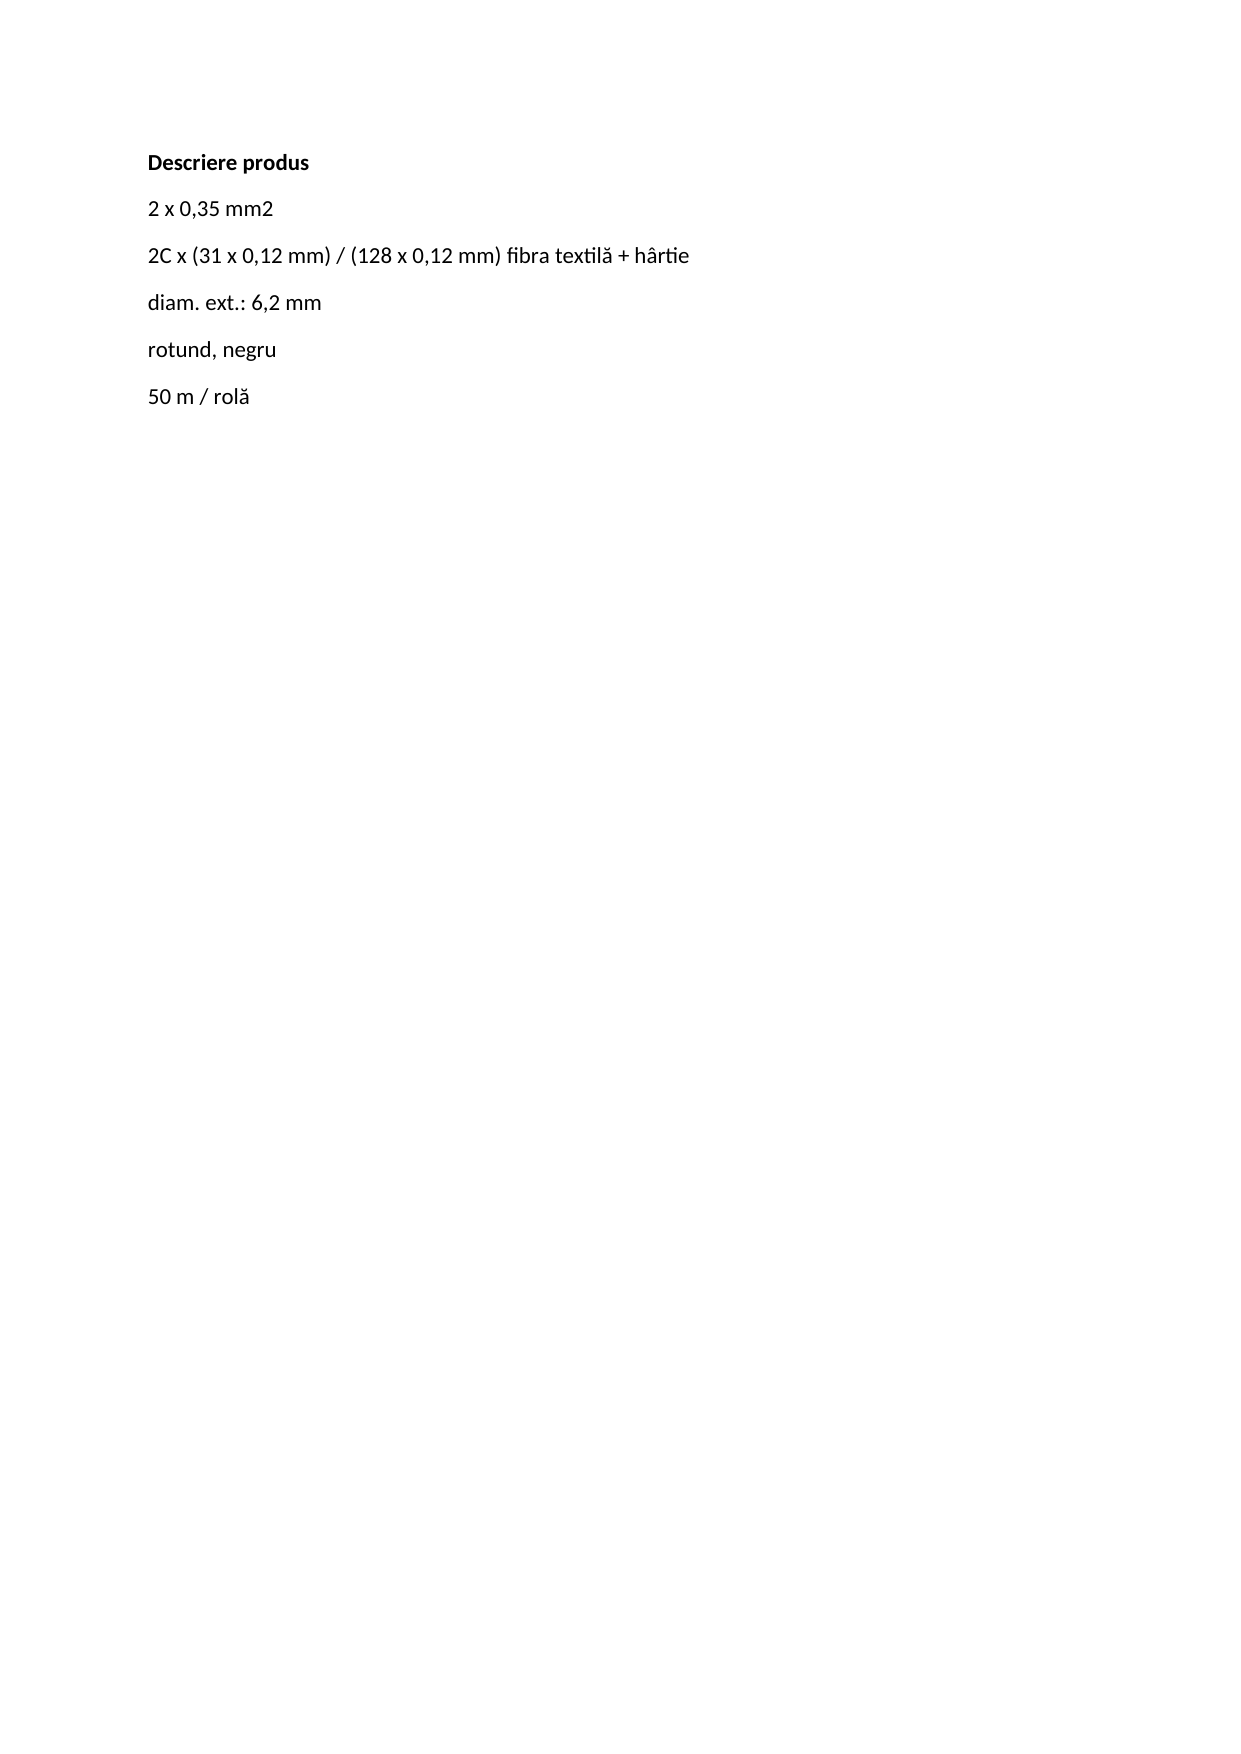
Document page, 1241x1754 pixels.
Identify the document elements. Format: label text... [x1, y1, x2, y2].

text 50 m / rolă [148, 382, 1093, 410]
text 2C x (31 x 0,12 mm) / (128 x 0,12 mm) fibra textilă + hârtie [148, 241, 1093, 269]
text diam. ext.: 6,2 mm [148, 288, 1093, 316]
text Descriere produs [148, 148, 1093, 176]
text rotund, negru [148, 335, 1093, 363]
text 2 x 0,35 mm2 [148, 194, 1093, 222]
